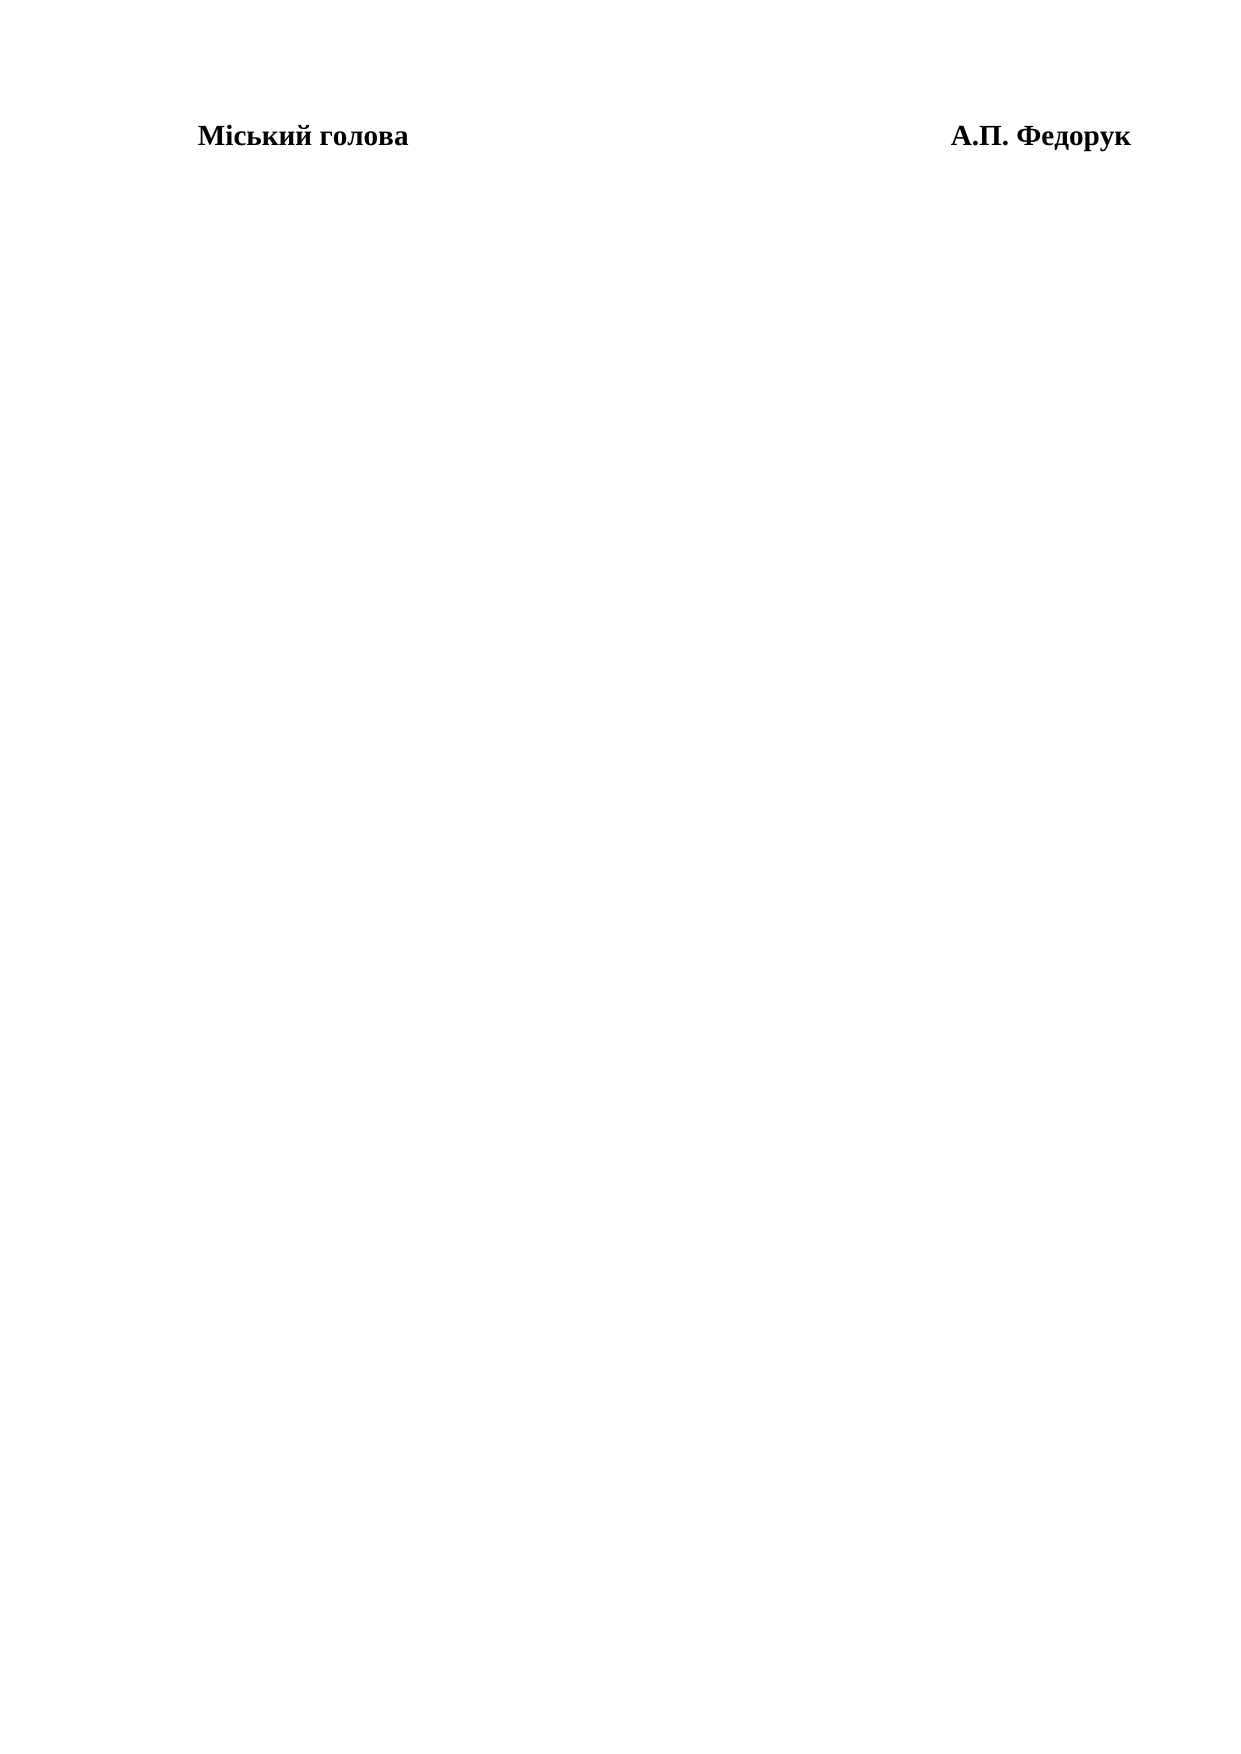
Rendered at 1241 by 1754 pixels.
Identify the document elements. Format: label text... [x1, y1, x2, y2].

text Міський голова А.П. Федорук [177, 118, 1152, 152]
